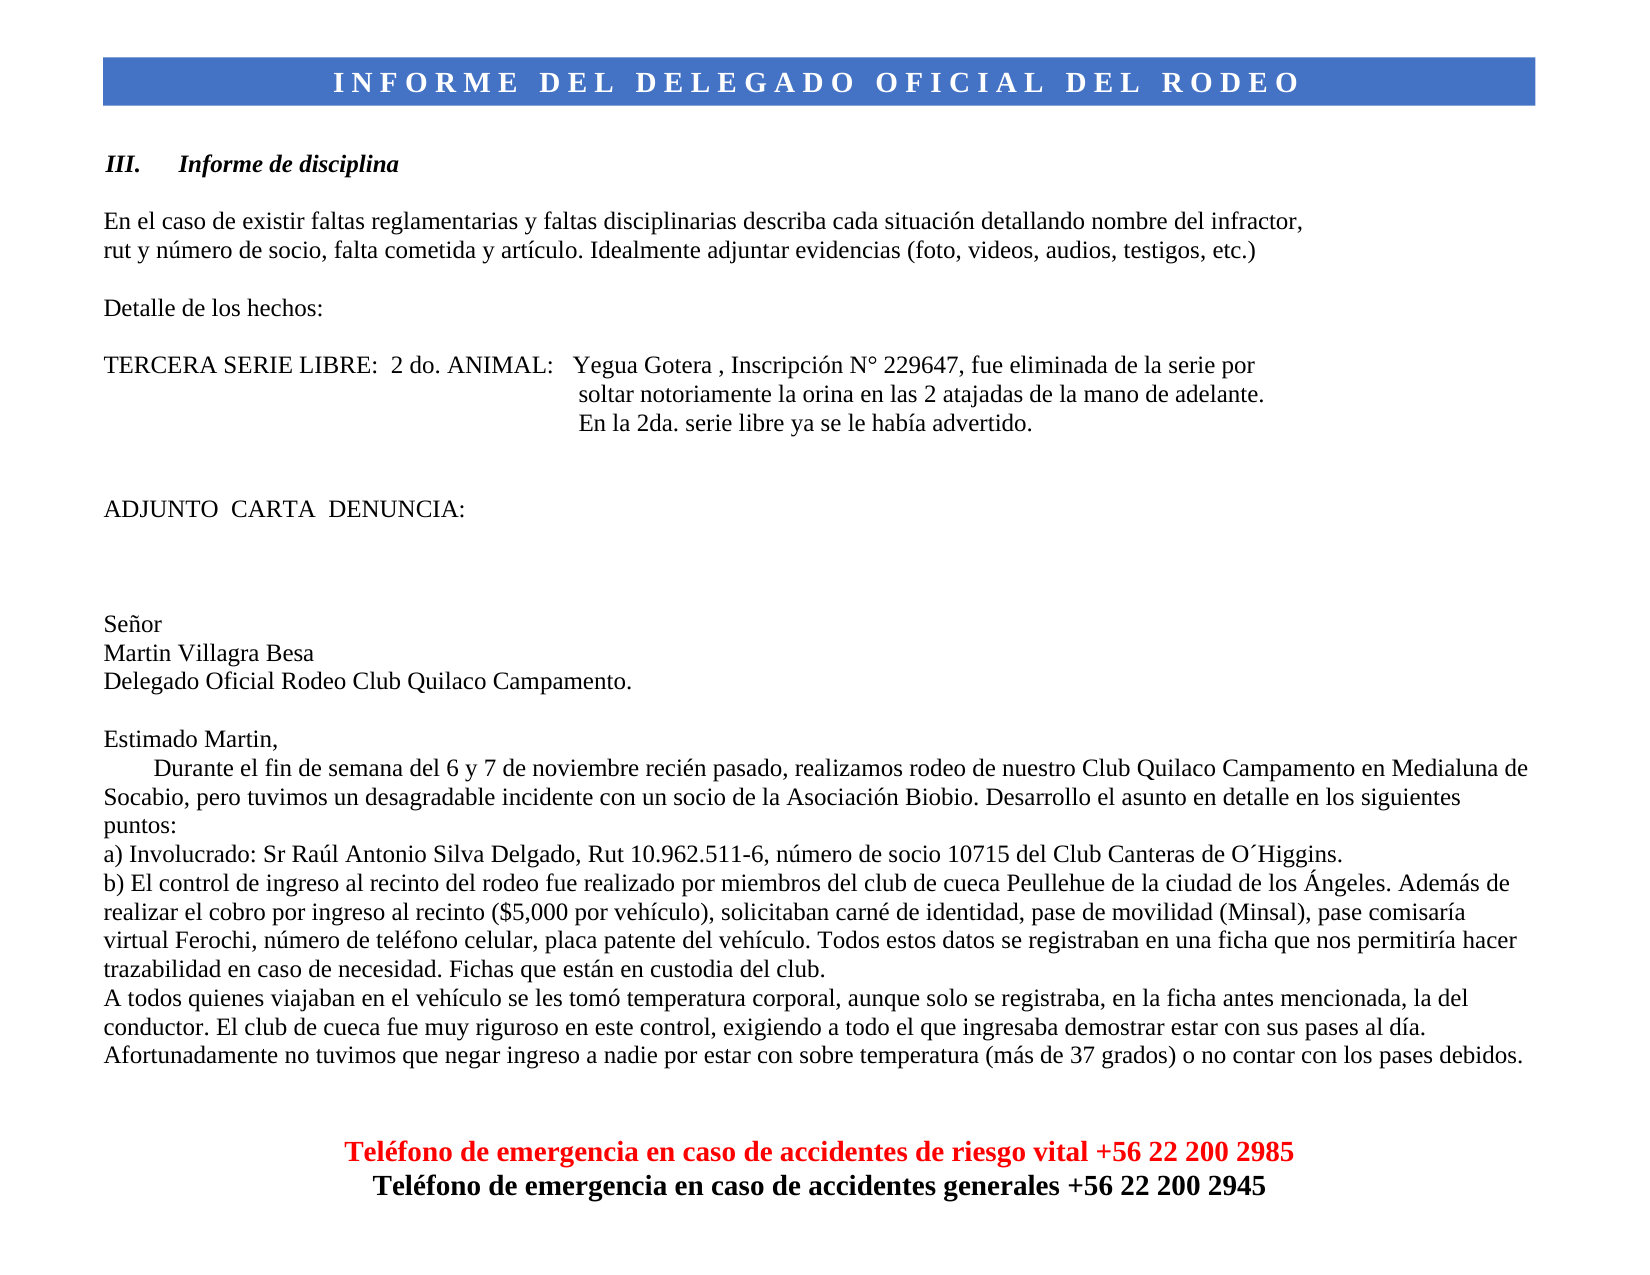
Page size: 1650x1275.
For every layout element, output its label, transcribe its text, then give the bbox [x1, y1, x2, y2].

text Durante el fin de semana del 6 y 7 de noviembre recién pasado, realizamos rodeo de nuestro Club Quilaco Campamento en Medialuna de Socabio, pero tuvimos un desagradable incidente con un socio de la Asociación Biobio. Desarrollo el asunto en detalle en los siguientes puntos: [103, 753, 1536, 839]
text ADJUNTO CARTA DENUNCIA: [103, 494, 1329, 523]
text Detalle de los hechos: [103, 293, 1329, 322]
text En la 2da. serie libre ya se le había advertido. [103, 408, 1329, 437]
text b) El control de ingreso al recinto del rodeo fue realizado por miembros del club de cueca Peullehue de la ciudad de los Ángeles. Además de realizar el cobro por ingreso al recinto ($5,000 por vehículo), solicitaban carné de identidad, pase de movilidad (Minsal), pase comisaría virtual Ferochi, número de teléfono celular, placa patente del vehículo. Todos estos datos se registraban en una ficha que nos permitiría hacer trazabilidad en caso de necesidad. Fichas que están en custodia del club. [103, 868, 1536, 983]
text A todos quienes viajaban en el vehículo se les tomó temperatura corporal, aunque solo se registraba, en la ficha antes mencionada, la del conductor. El club de cueca fue muy riguroso en este control, exigiendo a todo el que ingresaba demostrar estar con sus pases al día. Afortunadamente no tuvimos que negar ingreso a nadie por estar con sobre temperatura (más de 37 grados) o no contar con los pases debidos. [103, 983, 1536, 1069]
text soltar notoriamente la orina en las 2 atajadas de la mano de adelante. [103, 379, 1329, 408]
text Señor [103, 609, 1536, 638]
text Martin Villagra Besa [103, 638, 1536, 667]
text a) Involucrado: Sr Raúl Antonio Silva Delgado, Rut 10.962.511-6, número de socio 10715 del Club Canteras de O´Higgins. [103, 839, 1536, 868]
text En el caso de existir faltas reglamentarias y faltas disciplinarias describa cada situación detallando nombre del infractor, rut y número de socio, falta cometida y artículo. Idealmente adjuntar evidencias (foto, videos, audios, testigos, etc.) [103, 207, 1329, 264]
text Delegado Oficial Rodeo Club Quilaco Campamento. [103, 667, 1536, 695]
text TERCERA SERIE LIBRE: 2 do. ANIMAL: Yegua Gotera , Inscripción N° 229647, fue eliminada de la serie por [103, 350, 1329, 379]
text Estimado Martin, [103, 724, 1536, 753]
list Informe de disciplina [141, 149, 1329, 178]
